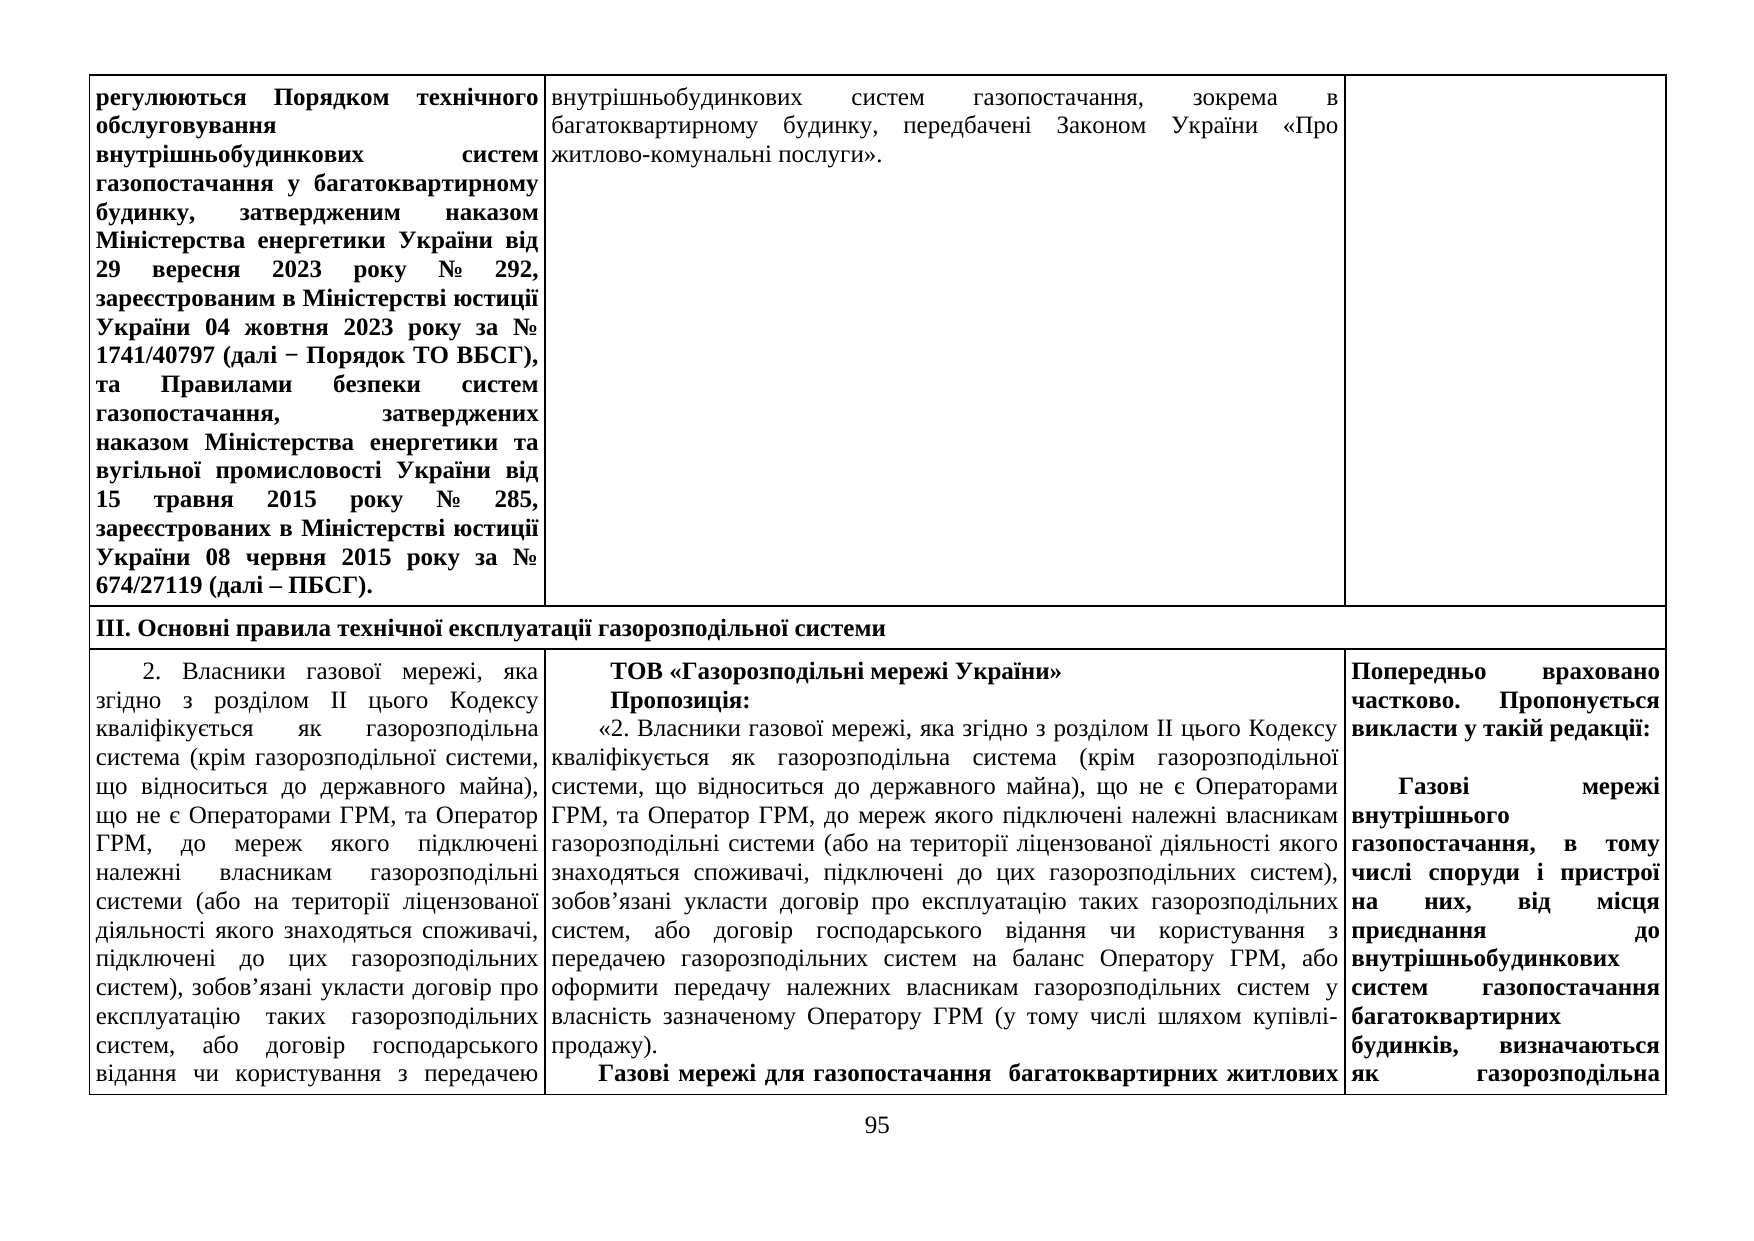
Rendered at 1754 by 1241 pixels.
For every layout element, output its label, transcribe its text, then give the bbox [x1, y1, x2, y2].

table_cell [90, 76, 544, 605]
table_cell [546, 76, 1344, 605]
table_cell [1346, 650, 1665, 1093]
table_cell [90, 650, 544, 1093]
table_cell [1346, 76, 1665, 605]
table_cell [546, 650, 1344, 1093]
table_cell III. Основні правила технічної експлуатації газорозподільної системи [90, 607, 1665, 648]
